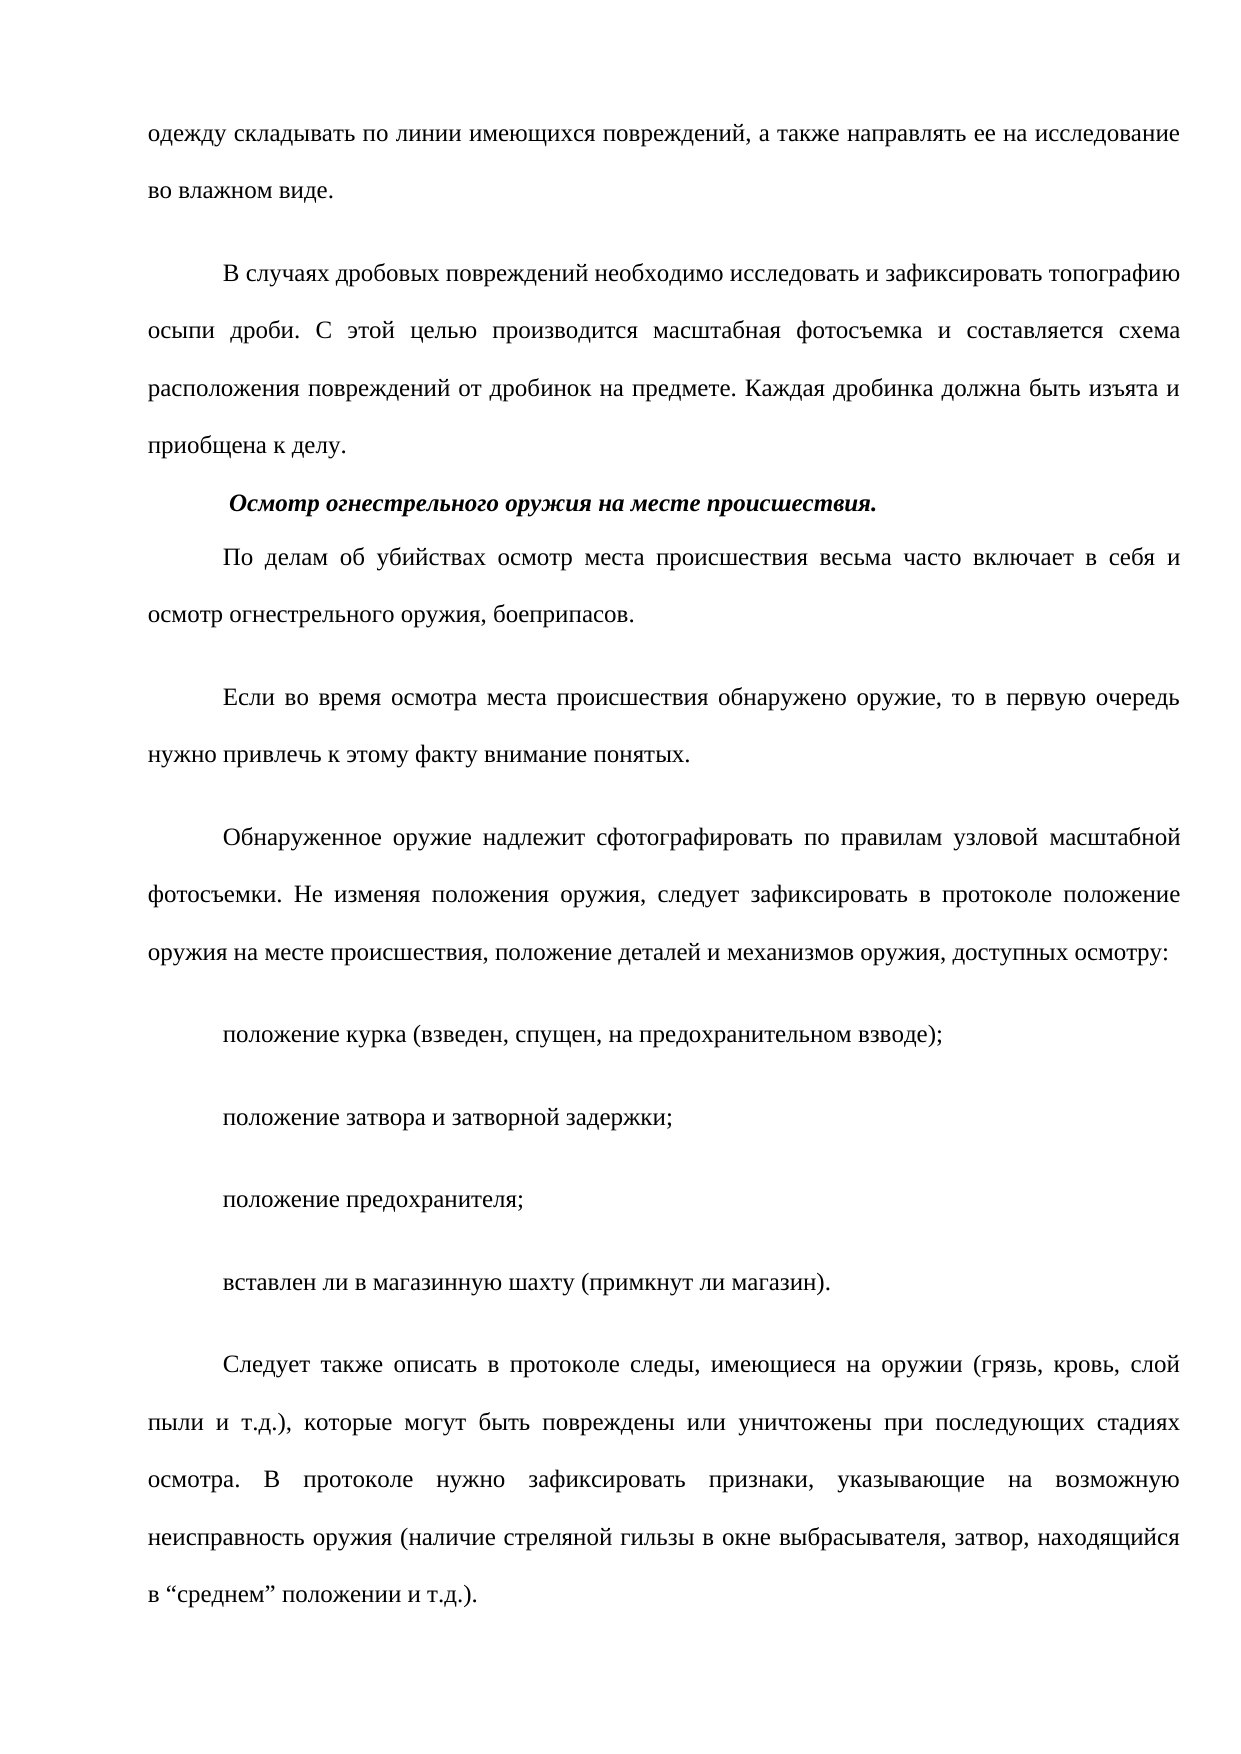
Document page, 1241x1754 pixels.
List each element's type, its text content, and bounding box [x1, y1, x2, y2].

text положение предохранителя; [223, 1184, 1181, 1213]
text положение затвора и затворной задержки; [223, 1102, 1181, 1131]
text положение курка (взведен, спущен, на предохранительном взводе); [223, 1019, 1181, 1048]
text Следует также описать в протоколе следы, имеющиеся на оружии (грязь, кровь, слой пыли и т.д.), которые могут быть повреждены или уничтожены при последующих стадиях осмотра. В протоколе нужно зафиксировать признаки, указывающие на возможную неисправность оружия (наличие стреляной гильзы в окне выбрасывателя, затвор, находящийся в “среднем” положении и т.д.). [148, 1349, 1181, 1608]
text Если во время осмотра места происшествия обнаружено оружие, то в первую очередь нужно привлечь к этому факту внимание понятых. [148, 682, 1181, 768]
text Обнаруженное оружие надлежит сфотографировать по правилам узловой масштабной фотосъемки. Не изменяя положения оружия, следует зафиксировать в протоколе положение оружия на месте происшествия, положение деталей и механизмов оружия, доступных осмотру: [148, 822, 1181, 966]
text По делам об убийствах осмотр места происшествия весьма часто включает в себя и осмотр огнестрельного оружия, боеприпасов. [148, 542, 1181, 628]
text В случаях дробовых повреждений необходимо исследовать и зафиксировать топографию осыпи дроби. С этой целью производится масштабная фотосъемка и составляется схема расположения повреждений от дробинок на предмете. Каждая дробинка должна быть изъята и приобщена к делу. [148, 258, 1181, 459]
text вставлен ли в магазинную шахту (примкнут ли магазин). [223, 1267, 1181, 1296]
text Осмотр огнестрельного оружия на месте происшествия. [148, 488, 1181, 517]
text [148, 118, 1181, 204]
